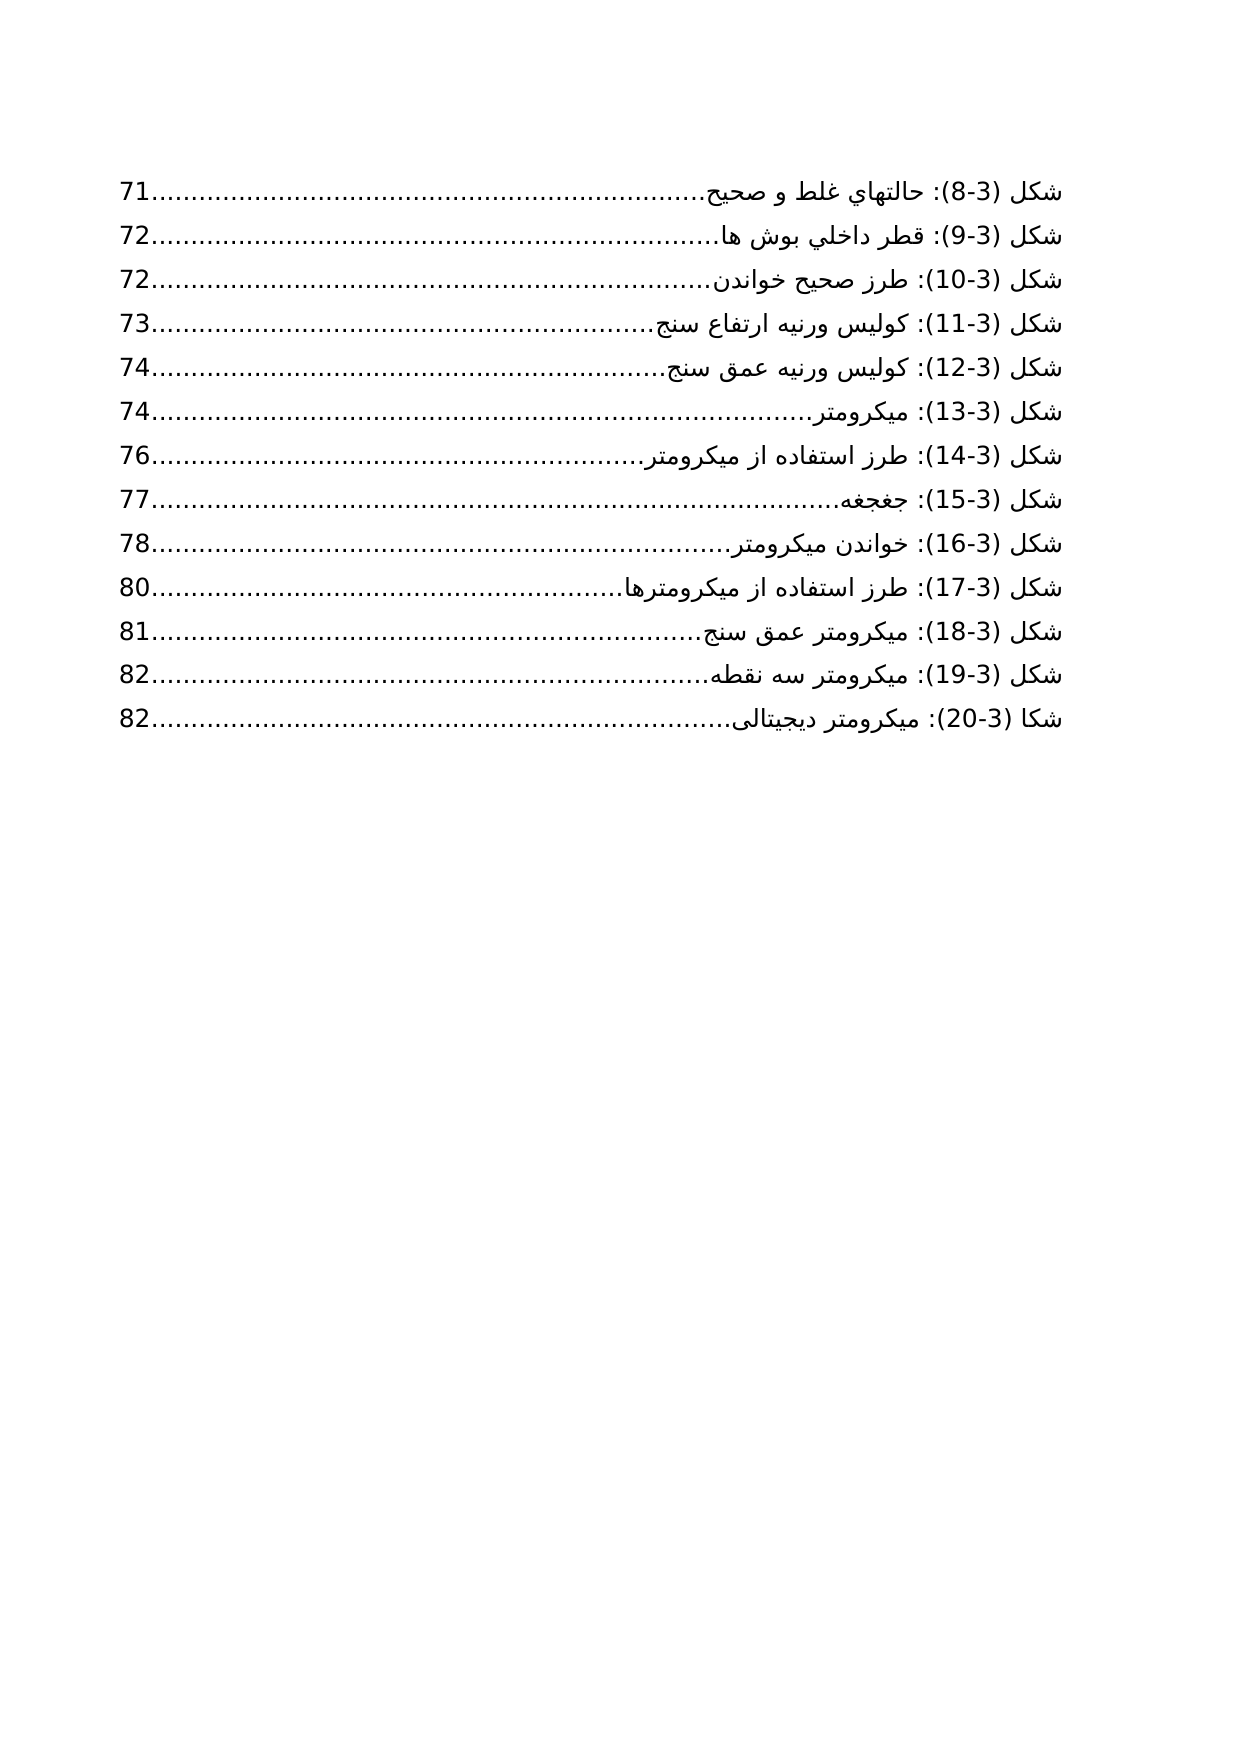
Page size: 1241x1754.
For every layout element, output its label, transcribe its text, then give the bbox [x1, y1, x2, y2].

text شکل (3-15): جغجغه 77 [118, 485, 1063, 514]
text شکل (3-16): خواندن میکرومتر 78 [118, 529, 1063, 558]
text شکل (3-14): طرز استفاده از ميكرومتر 76 [118, 441, 1063, 470]
text شکل (3-10): طرز صحيح خواندن 72 [118, 265, 1063, 294]
text شکا (3-20): میکرومتر دیجیتالی 82 [118, 705, 1063, 734]
text شکل (3-9): قطر داخلي بوش ها 72 [118, 221, 1063, 250]
text شکل (3-8): حالتهاي غلط و صحيح 71 [118, 177, 1063, 206]
text شکل (3-18): ميكرومتر عمق سنج 81 [118, 617, 1063, 646]
text شکل (3-13): ميكرومتر 74 [118, 397, 1063, 426]
text شکل (3-19): ميكرومتر سه نقطه 82 [118, 661, 1063, 690]
text شکل (3-12): كوليس ورنيه عمق سنج 74 [118, 353, 1063, 382]
text شکل (3-11): كوليس ورنيه ارتفاع سنج 73 [118, 309, 1063, 338]
text شکل (3-17): طرز استفاده از ميكرومترها 80 [118, 573, 1063, 602]
